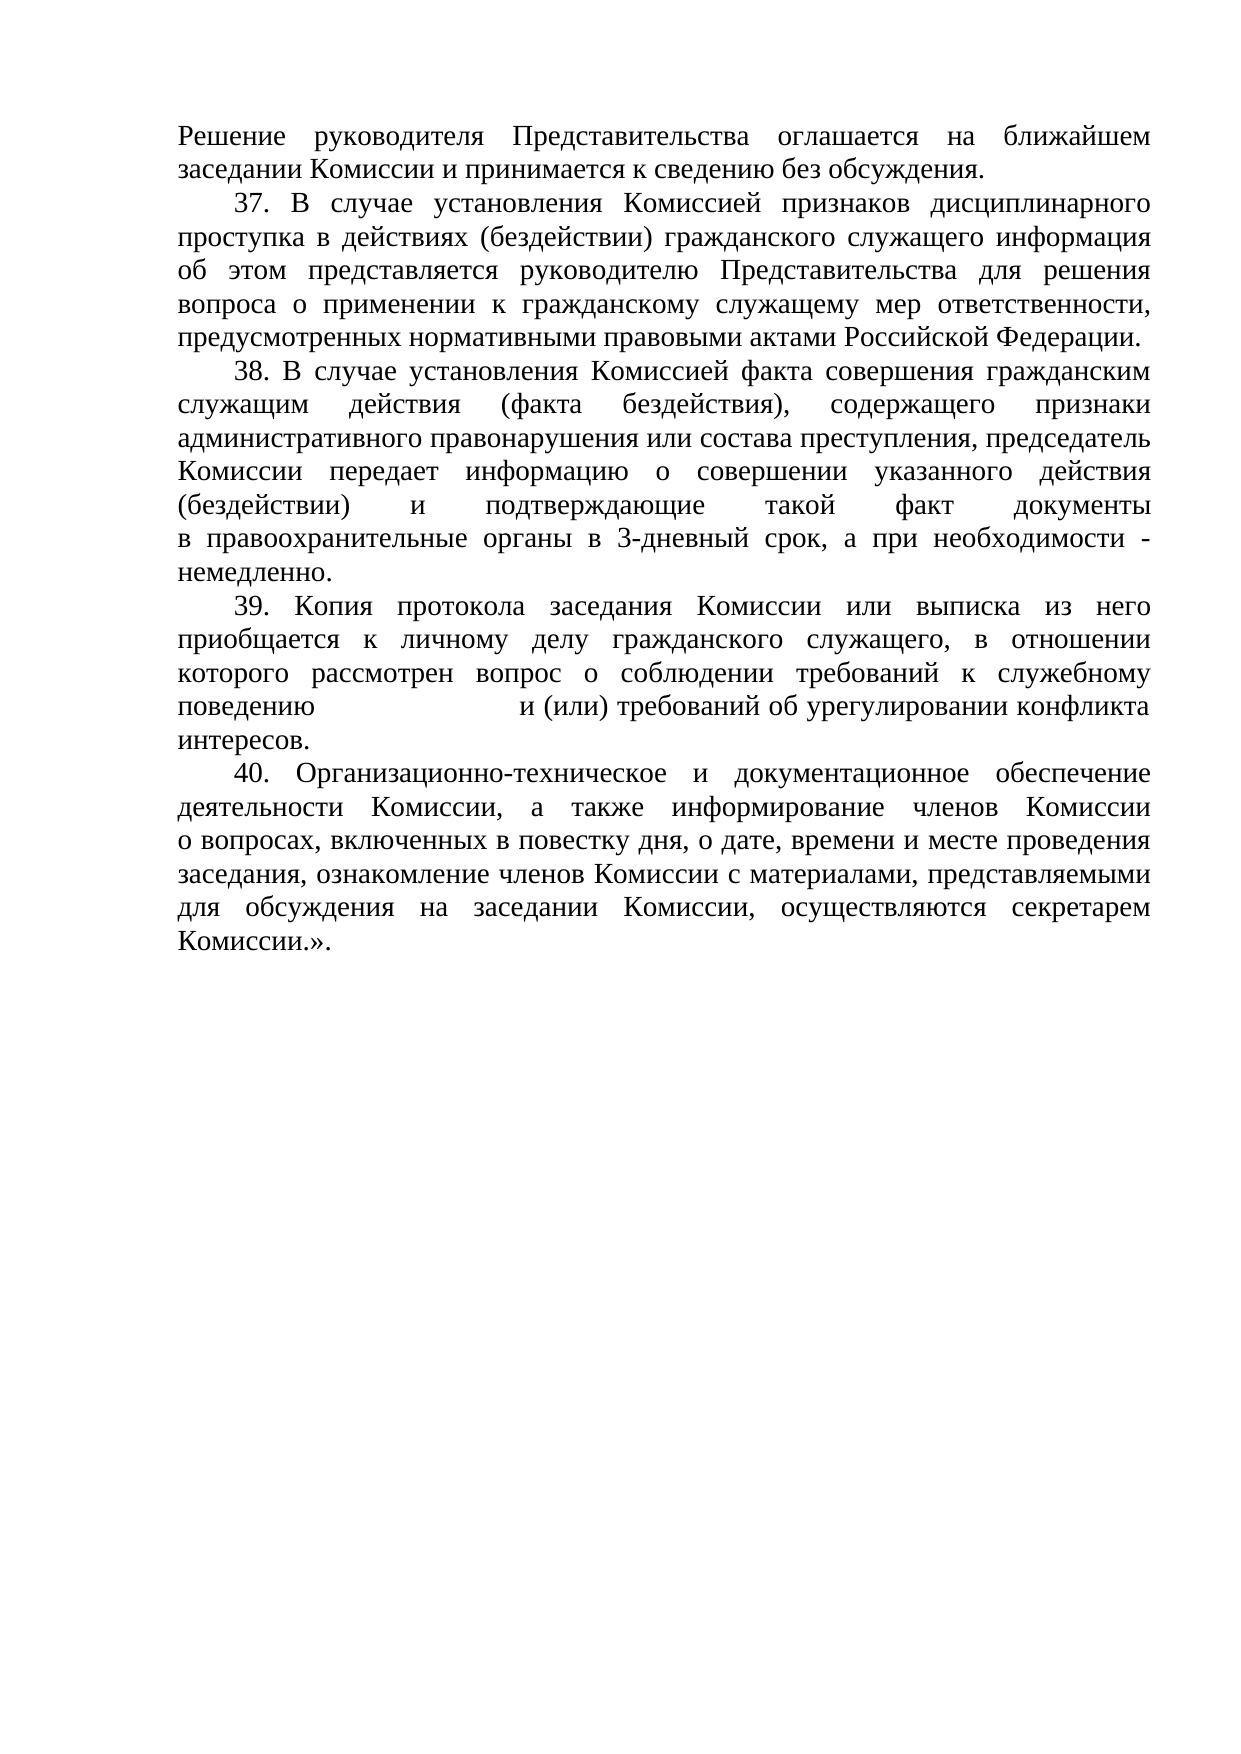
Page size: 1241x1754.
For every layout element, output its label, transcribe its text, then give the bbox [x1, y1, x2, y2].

text 40. Организационно-техническое и документационное обеспечение деятельности Комиссии, а также информирование членов Комиссии о вопросах, включенных в повестку дня, о дате, времени и месте проведения заседания, ознакомление членов Комиссии с материалами, представляемыми для обсуждения на заседании Комиссии, осуществляются секретарем Комиссии.». [177, 755, 1152, 957]
text 37. В случае установления Комиссией признаков дисциплинарного проступка в действиях (бездействии) гражданского служащего информация об этом представляется руководителю Представительства для решения вопроса о применении к гражданскому служащему мер ответственности, предусмотренных нормативными правовыми актами Российской Федерации. [177, 185, 1152, 353]
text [177, 118, 1152, 185]
text 39. Копия протокола заседания Комиссии или выписка из него приобщается к личному делу гражданского служащего, в отношении которого рассмотрен вопрос о соблюдении требований к служебному поведению и (или) требований об урегулировании конфликта интересов. [177, 588, 1152, 755]
text 38. В случае установления Комиссией факта совершения гражданским служащим действия (факта бездействия), содержащего признаки административного правонарушения или состава преступления, председатель Комиссии передает информацию о совершении указанного действия (бездействии) и подтверждающие такой факт документы в правоохранительные органы в 3-дневный срок, а при необходимости - немедленно. [177, 353, 1152, 588]
